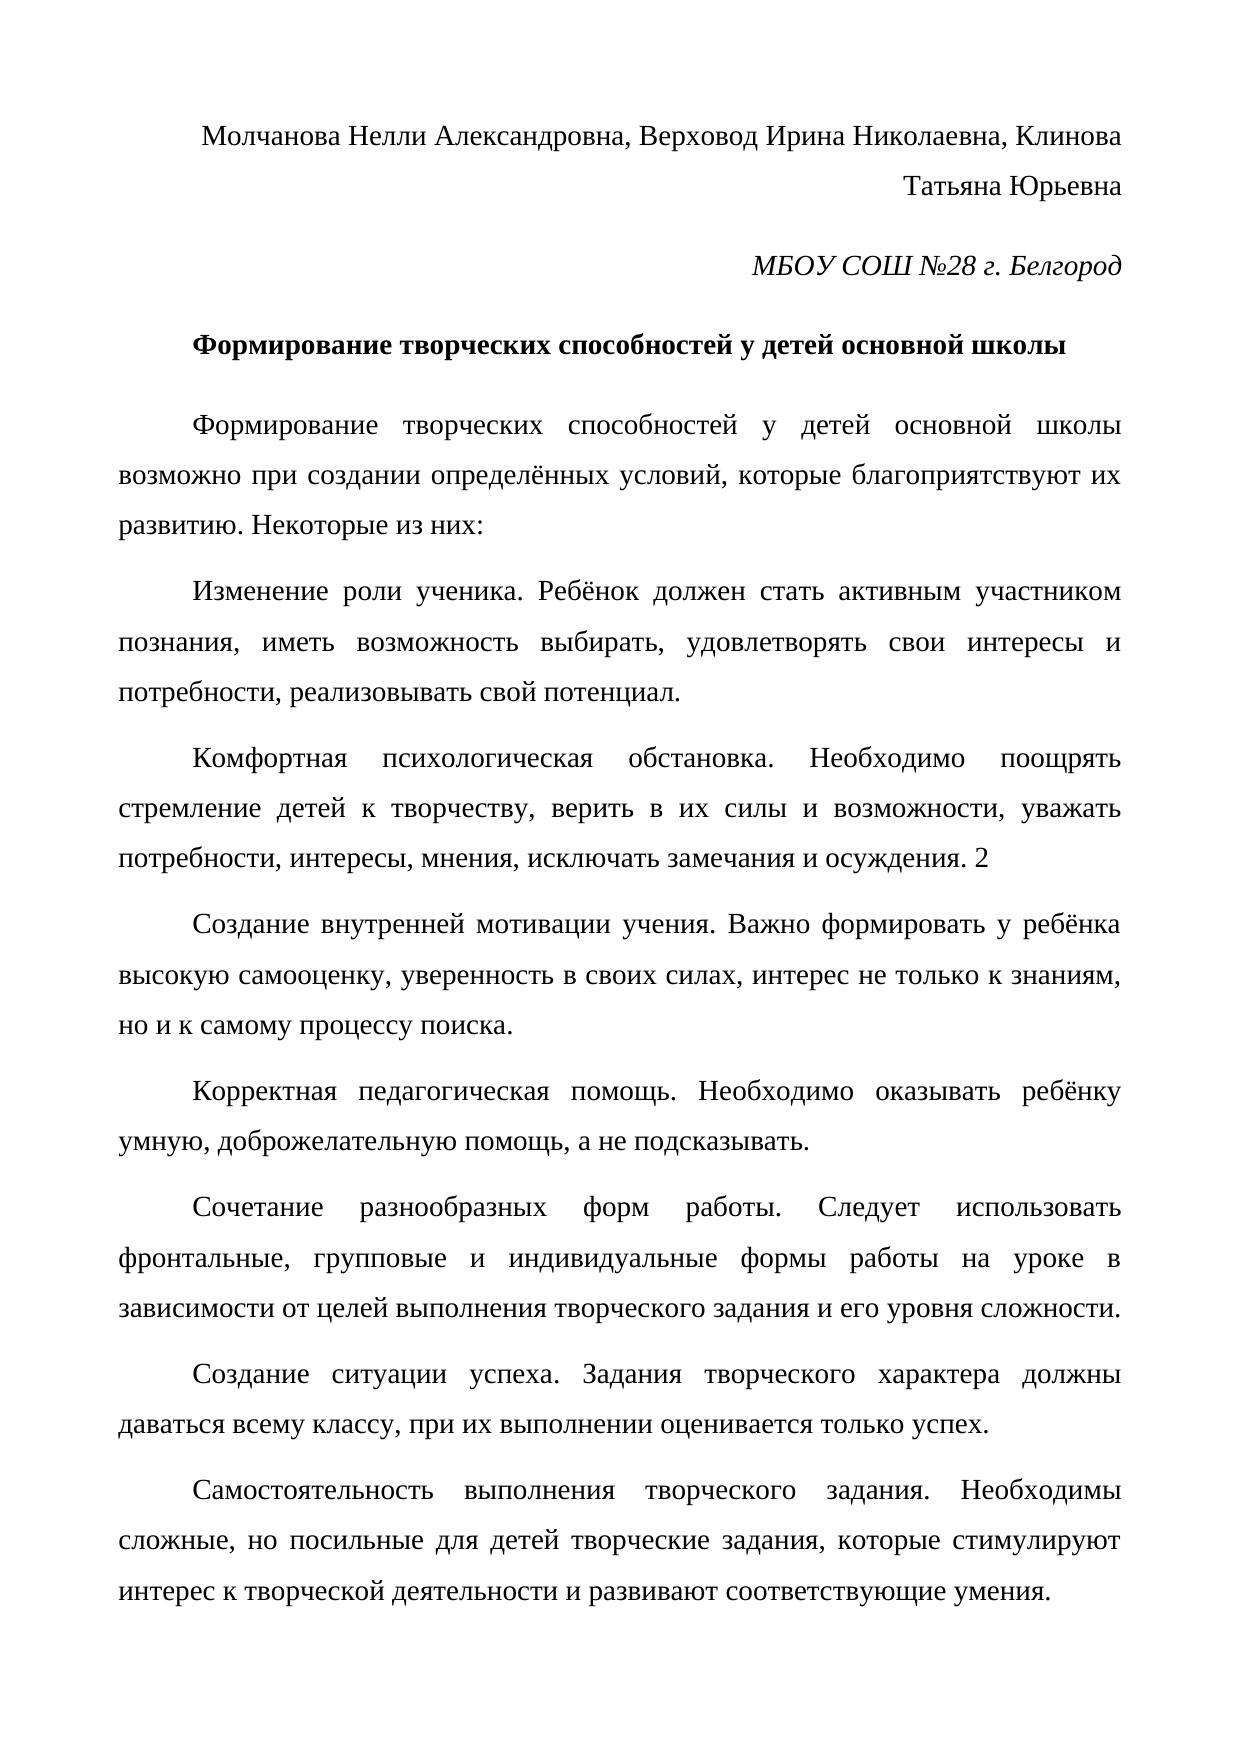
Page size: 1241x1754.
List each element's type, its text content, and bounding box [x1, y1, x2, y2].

text Изменение роли ученика. Ребёнок должен стать активным участником познания, иметь возможность выбирать, удовлетворять свои интересы и потребности, реализовывать свой потенциал. [118, 573, 1122, 708]
text Создание внутренней мотивации учения. Важно формировать у ребёнка высокую самооценку, уверенность в своих силах, интерес не только к знаниям, но и к самому процессу поиска. [118, 907, 1122, 1041]
text Формирование творческих способностей у детей основной школы возможно при создании определённых условий, которые благоприятствуют их развитию. Некоторые из них: [118, 407, 1122, 541]
text Корректная педагогическая помощь. Необходимо оказывать ребёнку умную, доброжелательную помощь, а не подсказывать. [118, 1073, 1122, 1157]
text Формирование творческих способностей у детей основной школы [118, 327, 1122, 361]
text Молчанова Нелли Александровна, Верховод Ирина Николаевна, Клинова Татьяна Юрьевна [118, 118, 1122, 202]
text МБОУ СОШ №28 г. Белгород [118, 248, 1122, 281]
text Самостоятельность выполнения творческого задания. Необходимы сложные, но посильные для детей творческие задания, которые стимулируют интерес к творческой деятельности и развивают соответствующие умения. [118, 1472, 1122, 1606]
text Создание ситуации успеха. Задания творческого характера должны даваться всему классу, при их выполнении оценивается только успех. [118, 1356, 1122, 1440]
text Комфортная психологическая обстановка. Необходимо поощрять стремление детей к творчеству, верить в их силы и возможности, уважать потребности, интересы, мнения, исключать замечания и осуждения. 2 [118, 740, 1122, 874]
text Сочетание разнообразных форм работы. Следует использовать фронтальные, групповые и индивидуальные формы работы на уроке в зависимости от целей выполнения творческого задания и его уровня сложности. [118, 1189, 1122, 1323]
